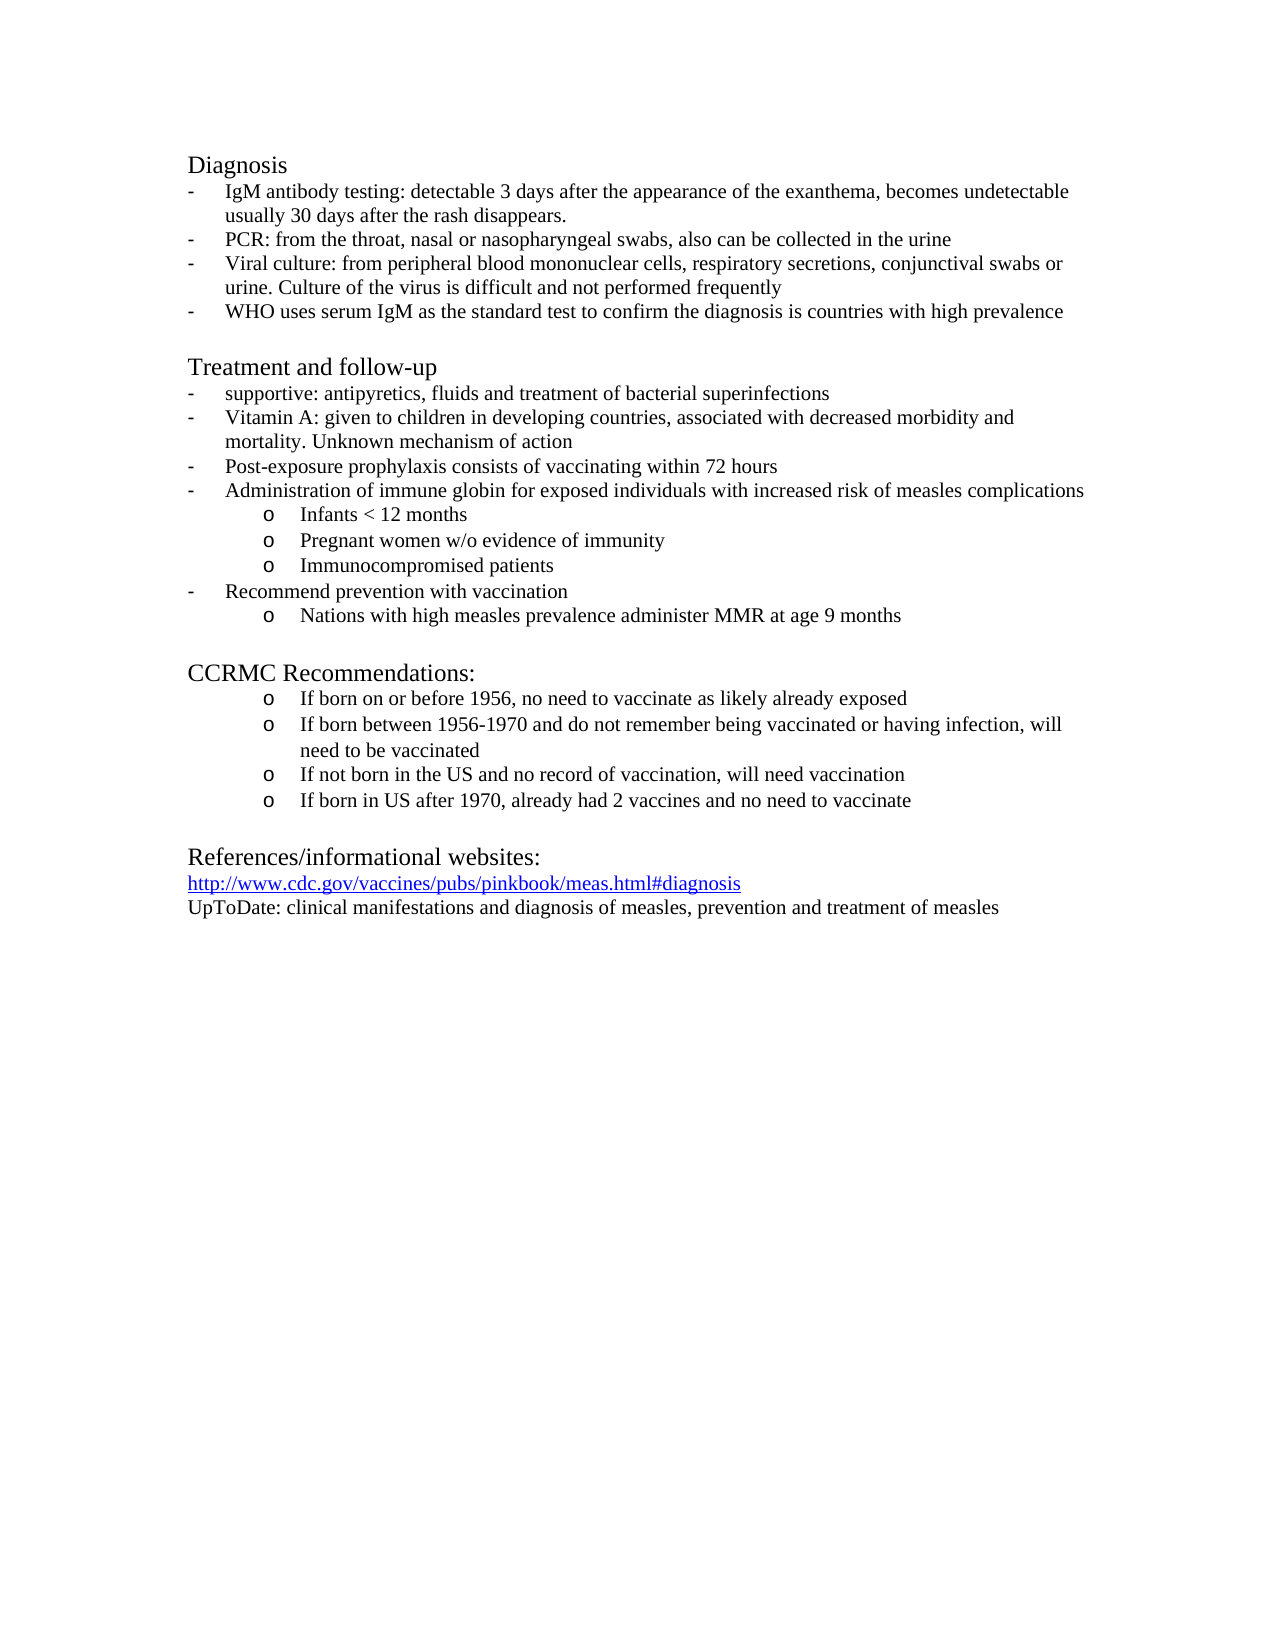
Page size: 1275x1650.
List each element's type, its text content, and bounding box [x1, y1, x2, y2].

list PCR: from the throat, nasal or nasopharyngeal swabs, also can be collected in the urine [187, 227, 1087, 251]
list If born in US after 1970, already had 2 vaccines and no need to vaccinate [262, 788, 1087, 813]
list Recommend prevention with vaccination [187, 579, 1087, 603]
list Immunocompromised patients [262, 553, 1087, 579]
list IgM antibody testing: detectable 3 days after the appearance of the exanthema, becomes undetectable usually 30 days after the rash disappears. [187, 179, 1087, 227]
text Treatment and follow-up [187, 352, 1087, 381]
text CCRMC Recommendations: [187, 658, 1087, 686]
list If born between 1956-1970 and do not remember being vaccinated or having infection, will need to be vaccinated [262, 712, 1087, 762]
text References/informational websites: [187, 842, 1087, 871]
list Post-exposure prophylaxis consists of vaccinating within 72 hours [187, 453, 1087, 478]
text UpToDate: clinical manifestations and diagnosis of measles, prevention and treatment of measles [187, 895, 1087, 919]
text Diagnosis [187, 150, 1087, 179]
list Vitamin A: given to children in developing countries, associated with decreased morbidity and mortality. Unknown mechanism of action [187, 405, 1087, 453]
list Infants < 12 months [262, 502, 1087, 527]
text http://www.cdc.gov/vaccines/pubs/pinkbook/meas.html#diagnosis [187, 871, 1087, 895]
list Administration of immune globin for exposed individuals with increased risk of measles complications [187, 478, 1087, 502]
list If born on or before 1956, no need to vaccinate as likely already exposed [262, 686, 1087, 712]
list WHO uses serum IgM as the standard test to confirm the diagnosis is countries with high prevalence [187, 299, 1087, 323]
list Nations with high measles prevalence administer MMR at age 9 months [262, 603, 1087, 629]
list If not born in the US and no record of vaccination, will need vaccination [262, 762, 1087, 788]
list Pregnant women w/o evidence of immunity [262, 527, 1087, 553]
list Viral culture: from peripheral blood mononuclear cells, respiratory secretions, conjunctival swabs or urine. Culture of the virus is difficult and not performed frequently [187, 251, 1087, 299]
list supportive: antipyretics, fluids and treatment of bacterial superinfections [187, 381, 1087, 405]
